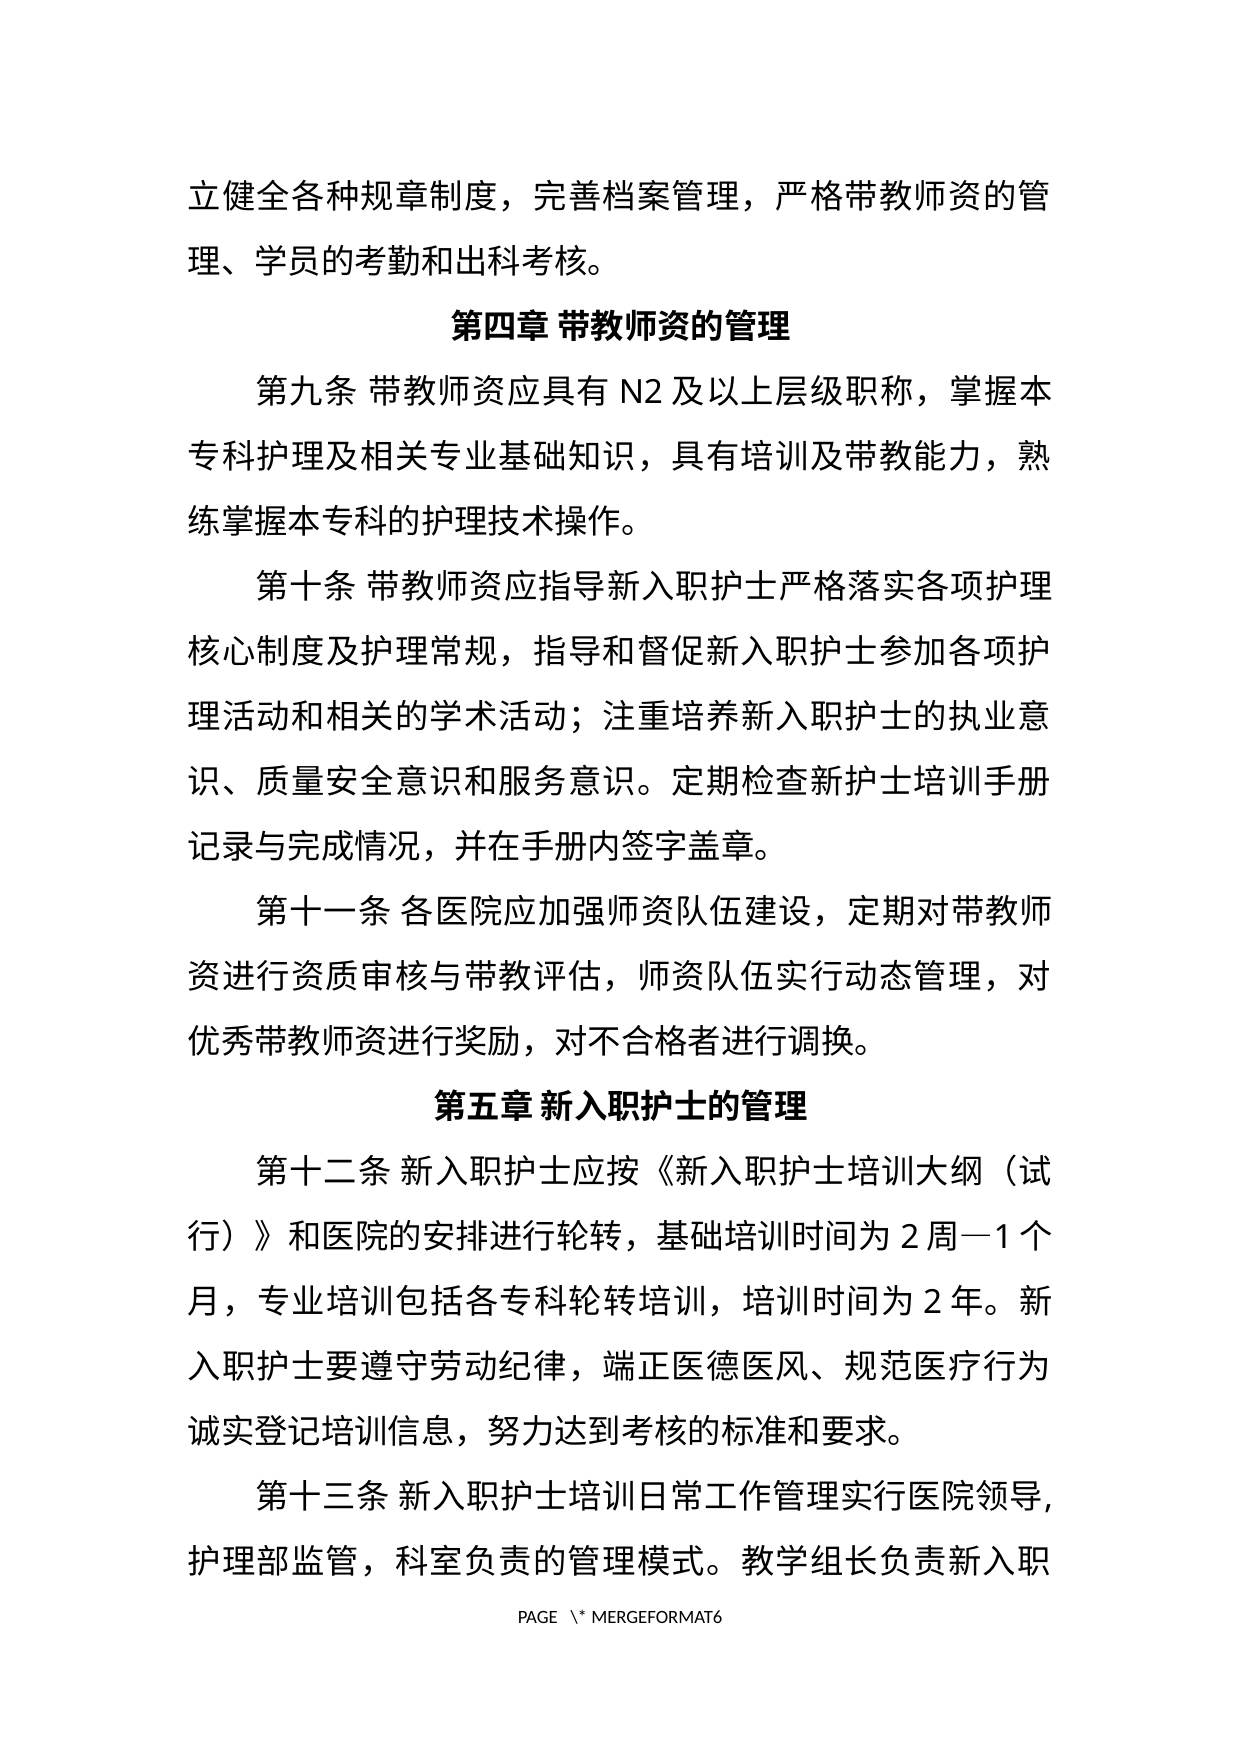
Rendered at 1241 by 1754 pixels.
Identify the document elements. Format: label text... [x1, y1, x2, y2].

text 第十一条 各医院应加强师资队伍建设，定期对带教师资进行资质审核与带教评估，师资队伍实行动态管理，对优秀带教师资进行奖励，对不合格者进行调换。 [187, 877, 1053, 1072]
text 第十条 带教师资应指导新入职护士严格落实各项护理核心制度及护理常规，指导和督促新入职护士参加各项护理活动和相关的学术活动；注重培养新入职护士的执业意识、质量安全意识和服务意识。定期检查新护士培训手册记录与完成情况，并在手册内签字盖章。 [187, 552, 1053, 877]
text 第十二条 新入职护士应按《新入职护士培训大纲（试行）》和医院的安排进行轮转，基础培训时间为2周—1个月，专业培训包括各专科轮转培训，培训时间为2年。新入职护士要遵守劳动纪律，端正医德医风、规范医疗行为，诚实登记培训信息，努力达到考核的标准和要求。 [187, 1137, 1053, 1462]
text 第五章 新入职护士的管理 [187, 1072, 1053, 1137]
text 第四章 带教师资的管理 [187, 292, 1053, 357]
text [187, 1462, 1053, 1592]
text 第九条 带教师资应具有N2及以上层级职称，掌握本专科护理及相关专业基础知识，具有培训及带教能力，熟练掌握本专科的护理技术操作。 [187, 357, 1053, 552]
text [187, 162, 1053, 292]
